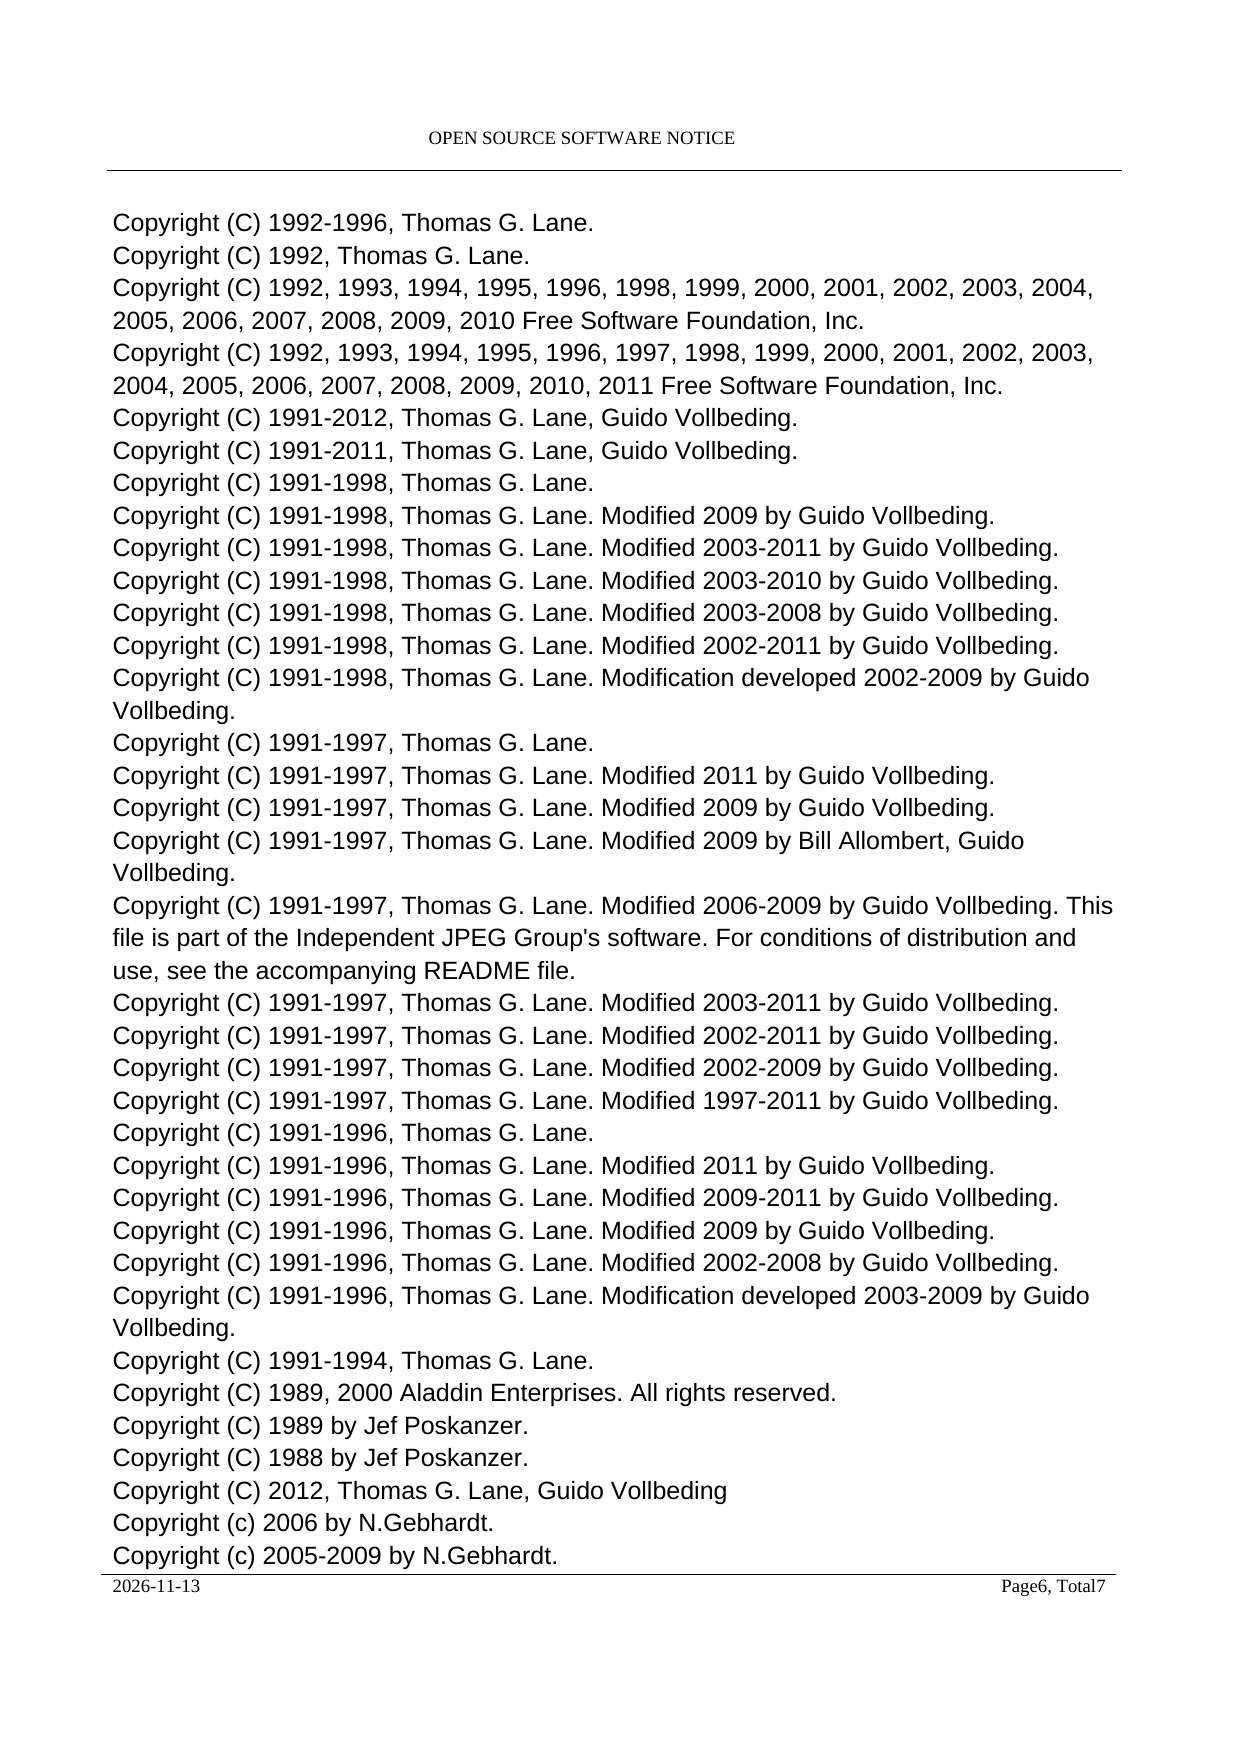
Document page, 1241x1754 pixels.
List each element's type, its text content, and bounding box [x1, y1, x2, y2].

text Copyright (C) 2012, Thomas G. Lane, Guido Vollbeding [112, 1474, 1128, 1506]
text Copyright (C) 1991-1997, Thomas G. Lane. Modified 2011 by Guido Vollbeding. [112, 759, 1128, 791]
text Copyright (C) 1991-1997, Thomas G. Lane. [112, 726, 1128, 759]
text Copyright (C) 1991-1997, Thomas G. Lane. Modified 1997-2011 by Guido Vollbeding. [112, 1084, 1128, 1116]
text Copyright (C) 1991-1997, Thomas G. Lane. Modified 2003-2011 by Guido Vollbeding. [112, 986, 1128, 1019]
text Copyright (C) 1991-1997, Thomas G. Lane. Modified 2009 by Guido Vollbeding. [112, 791, 1128, 824]
text Copyright (C) 1991-1998, Thomas G. Lane. Modification developed 2002-2009 by Guido Vollbeding. [112, 661, 1128, 726]
text Copyright (C) 1989 by Jef Poskanzer. [112, 1409, 1128, 1441]
text Copyright (C) 1991-1996, Thomas G. Lane. Modified 2009 by Guido Vollbeding. [112, 1214, 1128, 1246]
text Copyright (C) 1992-1996, Thomas G. Lane. [112, 206, 1128, 239]
text Copyright (C) 1991-1997, Thomas G. Lane. Modified 2006-2009 by Guido Vollbeding. This file is part of the Independent JPEG Group's software. For conditions of distribution and use, see the accompanying README file. [112, 889, 1128, 986]
text Copyright (C) 1991-1996, Thomas G. Lane. Modified 2002-2008 by Guido Vollbeding. [112, 1246, 1128, 1279]
text Copyright (C) 1992, Thomas G. Lane. [112, 239, 1128, 271]
text Copyright (C) 1991-1998, Thomas G. Lane. Modified 2003-2011 by Guido Vollbeding. [112, 531, 1128, 564]
text Copyright (C) 1991-1996, Thomas G. Lane. [112, 1116, 1128, 1149]
text Copyright (C) 1991-1997, Thomas G. Lane. Modified 2009 by Bill Allombert, Guido Vollbeding. [112, 824, 1128, 889]
text Copyright (C) 1991-2011, Thomas G. Lane, Guido Vollbeding. [112, 434, 1128, 466]
text Copyright (C) 1991-1994, Thomas G. Lane. [112, 1344, 1128, 1376]
text Copyright (C) 1991-2012, Thomas G. Lane, Guido Vollbeding. [112, 401, 1128, 434]
text Copyright (c) 2005-2009 by N.Gebhardt. [112, 1539, 1128, 1571]
text Copyright (C) 1991-1998, Thomas G. Lane. Modified 2002-2011 by Guido Vollbeding. [112, 629, 1128, 661]
text Copyright (C) 1991-1998, Thomas G. Lane. Modified 2009 by Guido Vollbeding. [112, 499, 1128, 531]
text Copyright (C) 1991-1996, Thomas G. Lane. Modification developed 2003-2009 by Guido Vollbeding. [112, 1279, 1128, 1344]
text Copyright (C) 1991-1997, Thomas G. Lane. Modified 2002-2011 by Guido Vollbeding. [112, 1019, 1128, 1051]
text Copyright (C) 1991-1997, Thomas G. Lane. Modified 2002-2009 by Guido Vollbeding. [112, 1051, 1128, 1084]
text Copyright (C) 1991-1998, Thomas G. Lane. Modified 2003-2008 by Guido Vollbeding. [112, 596, 1128, 629]
text Copyright (C) 1989, 2000 Aladdin Enterprises. All rights reserved. [112, 1376, 1128, 1409]
text Copyright (C) 1991-1996, Thomas G. Lane. Modified 2011 by Guido Vollbeding. [112, 1149, 1128, 1181]
text Copyright (C) 1991-1996, Thomas G. Lane. Modified 2009-2011 by Guido Vollbeding. [112, 1181, 1128, 1214]
text Copyright (C) 1991-1998, Thomas G. Lane. Modified 2003-2010 by Guido Vollbeding. [112, 564, 1128, 596]
text Copyright (C) 1991-1998, Thomas G. Lane. [112, 466, 1128, 499]
text Copyright (C) 1992, 1993, 1994, 1995, 1996, 1997, 1998, 1999, 2000, 2001, 2002, 2003, 2004, 2005, 2006, 2007, 2008, 2009, 2010, 2011 Free Software Foundation, Inc. [112, 336, 1128, 401]
text Copyright (C) 1992, 1993, 1994, 1995, 1996, 1998, 1999, 2000, 2001, 2002, 2003, 2004, 2005, 2006, 2007, 2008, 2009, 2010 Free Software Foundation, Inc. [112, 271, 1128, 336]
text Copyright (c) 2006 by N.Gebhardt. [112, 1506, 1128, 1539]
text Copyright (C) 1988 by Jef Poskanzer. [112, 1441, 1128, 1474]
